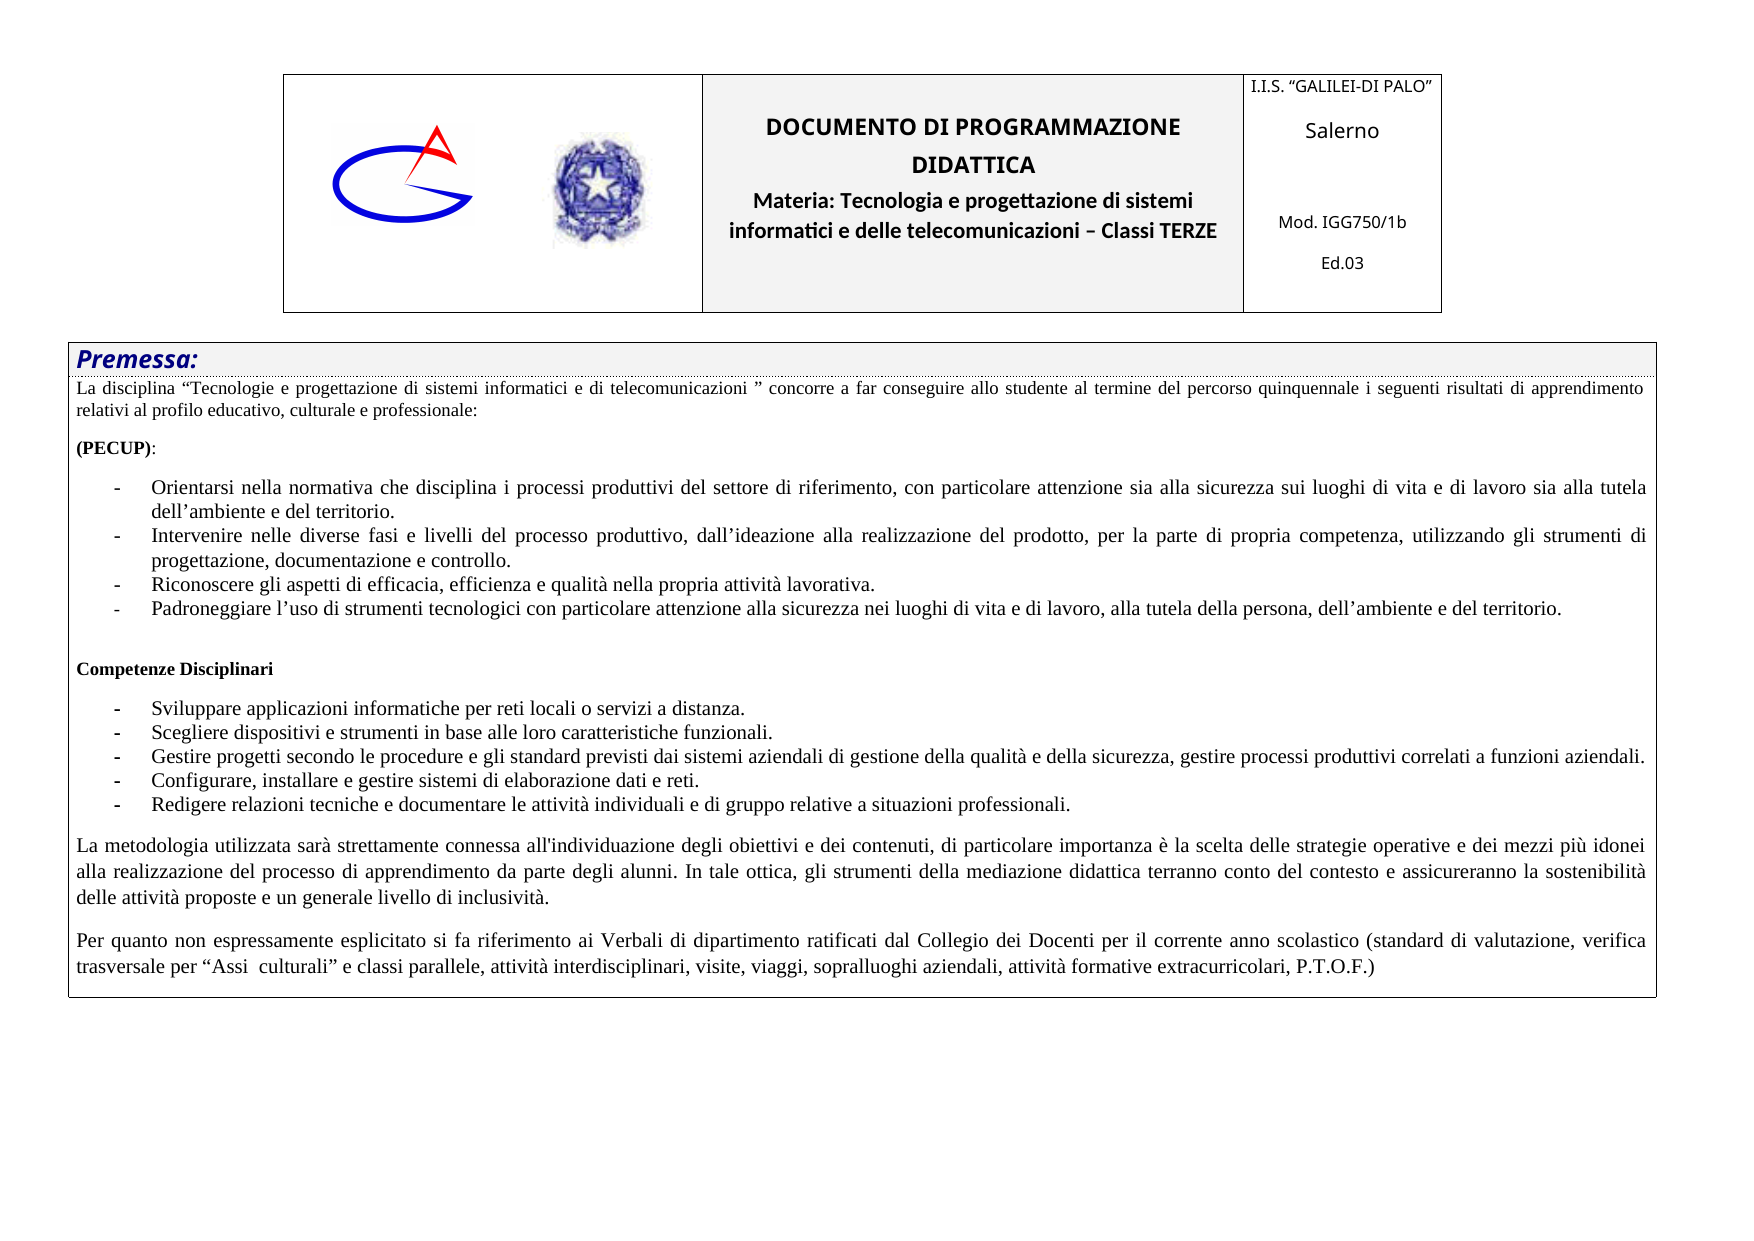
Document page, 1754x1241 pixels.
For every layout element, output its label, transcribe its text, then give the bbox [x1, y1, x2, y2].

picture [331, 123, 476, 226]
picture [541, 132, 658, 249]
table_cell La disciplina “Tecnologie e progettazione di sistemi informatici e di telecomunicazioni ” concorre a far conseguire allo studente al termine del percorso quinquennale i seguenti risultati di apprendimento relativi al profilo educativo, culturale e professionale: (PECUP): Orientarsi nella normativa che disciplina i processi produttivi del settore di riferimento, con particolare attenzione sia alla sicurezza sui luoghi di vita e di lavoro sia alla tutela dell’ambiente e del territorio. Intervenire nelle diverse fasi e livelli del processo produttivo, dall’ideazione alla realizzazione del prodotto, per la parte di propria competenza, utilizzando gli strumenti di progettazione, documentazione e controllo. Riconoscere gli aspetti di efficacia, efficienza e qualità nella propria attività lavorativa. Padroneggiare l’uso di strumenti tecnologici con particolare attenzione alla sicurezza nei luoghi di vita e di lavoro, alla tutela della persona, dell’ambiente e del territorio. Competenze Disciplinari Sviluppare applicazioni informatiche per reti locali o servizi a distanza. Scegliere dispositivi e strumenti in base alle loro caratteristiche funzionali. Gestire progetti secondo le procedure e gli standard previsti dai sistemi aziendali di gestione della qualità e della sicurezza, gestire processi produttivi correlati a funzioni aziendali. Configurare, installare e gestire sistemi di elaborazione dati e reti. Redigere relazioni tecniche e documentare le attività individuali e di gruppo relative a situazioni professionali. La metodologia utilizzata sarà strettamente connessa all'individuazione degli obiettivi e dei contenuti, di particolare importanza è la scelta delle strategie operative e dei mezzi più idonei alla realizzazione del processo di apprendimento da parte degli alunni. In tale ottica, gli strumenti della mediazione didattica terranno conto del contesto e assicureranno la sostenibilità delle attività proposte e un generale livello di inclusività. Per quanto non espressamente esplicitato si fa riferimento ai Verbali di dipartimento ratificati dal Collegio dei Docenti per il corrente anno scolastico (standard di valutazione, verifica trasversale per “Assi culturali” e classi parallele, attività interdisciplinari, visite, viaggi, sopralluoghi aziendali, attività formative extracurricolari, P.T.O.F.) [69, 376, 1656, 996]
table_header Premessa: [69, 343, 1656, 376]
